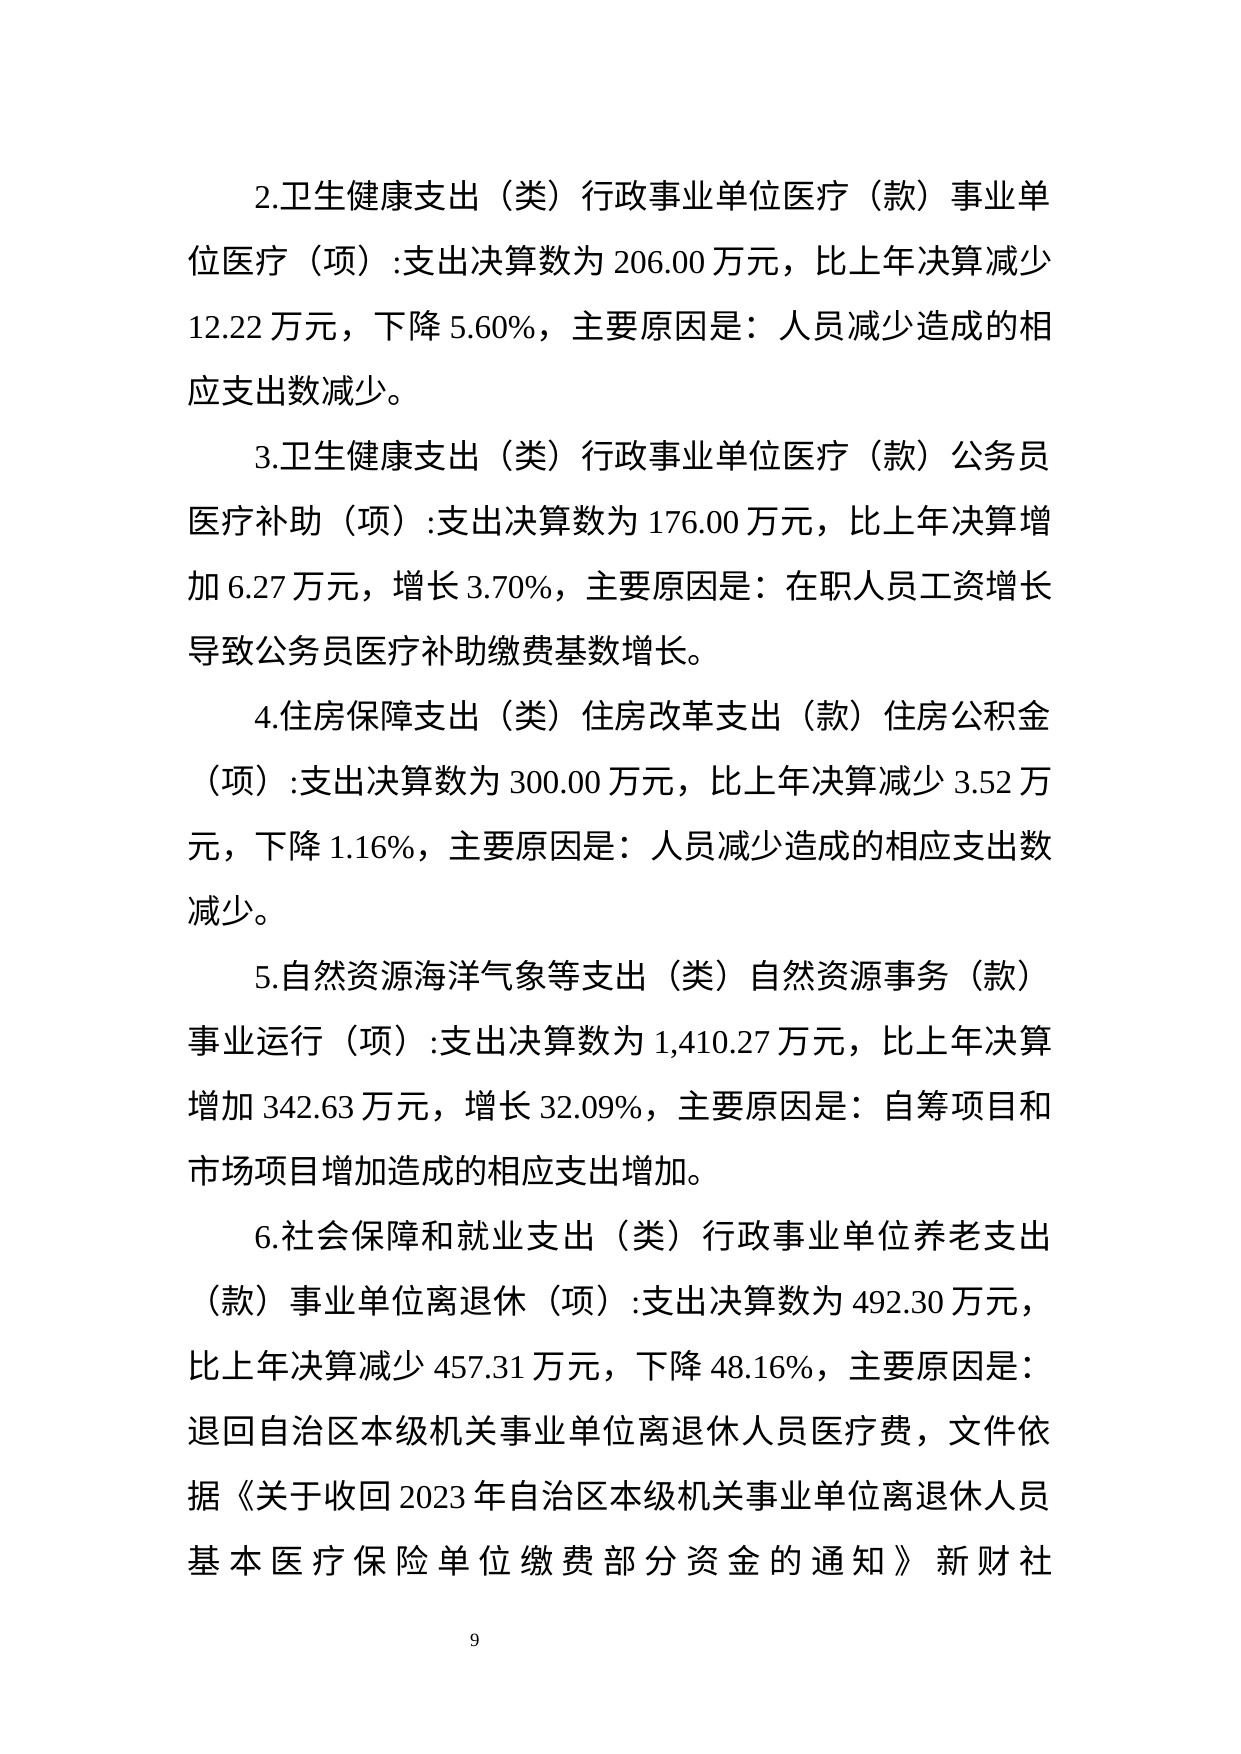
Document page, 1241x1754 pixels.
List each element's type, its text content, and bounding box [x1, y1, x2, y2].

text 4.住房保障支出（类）住房改革支出（款）住房公积金（项）:支出决算数为300.00万元，比上年决算减少3.52万元，下降1.16%，主要原因是：人员减少造成的相应支出数减少。 [187, 682, 1053, 942]
text 3.卫生健康支出（类）行政事业单位医疗（款）公务员医疗补助（项）:支出决算数为176.00万元，比上年决算增加6.27万元，增长3.70%，主要原因是：在职人员工资增长导致公务员医疗补助缴费基数增长。 [187, 422, 1053, 682]
text 2.卫生健康支出（类）行政事业单位医疗（款）事业单位医疗（项）:支出决算数为206.00万元，比上年决算减少12.22万元，下降5.60%，主要原因是：人员减少造成的相应支出数减少。 [187, 162, 1053, 422]
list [187, 1202, 1053, 1592]
text 5.自然资源海洋气象等支出（类）自然资源事务（款）事业运行（项）:支出决算数为1,410.27万元，比上年决算增加342.63万元，增长32.09%，主要原因是：自筹项目和市场项目增加造成的相应支出增加。 [187, 942, 1053, 1202]
